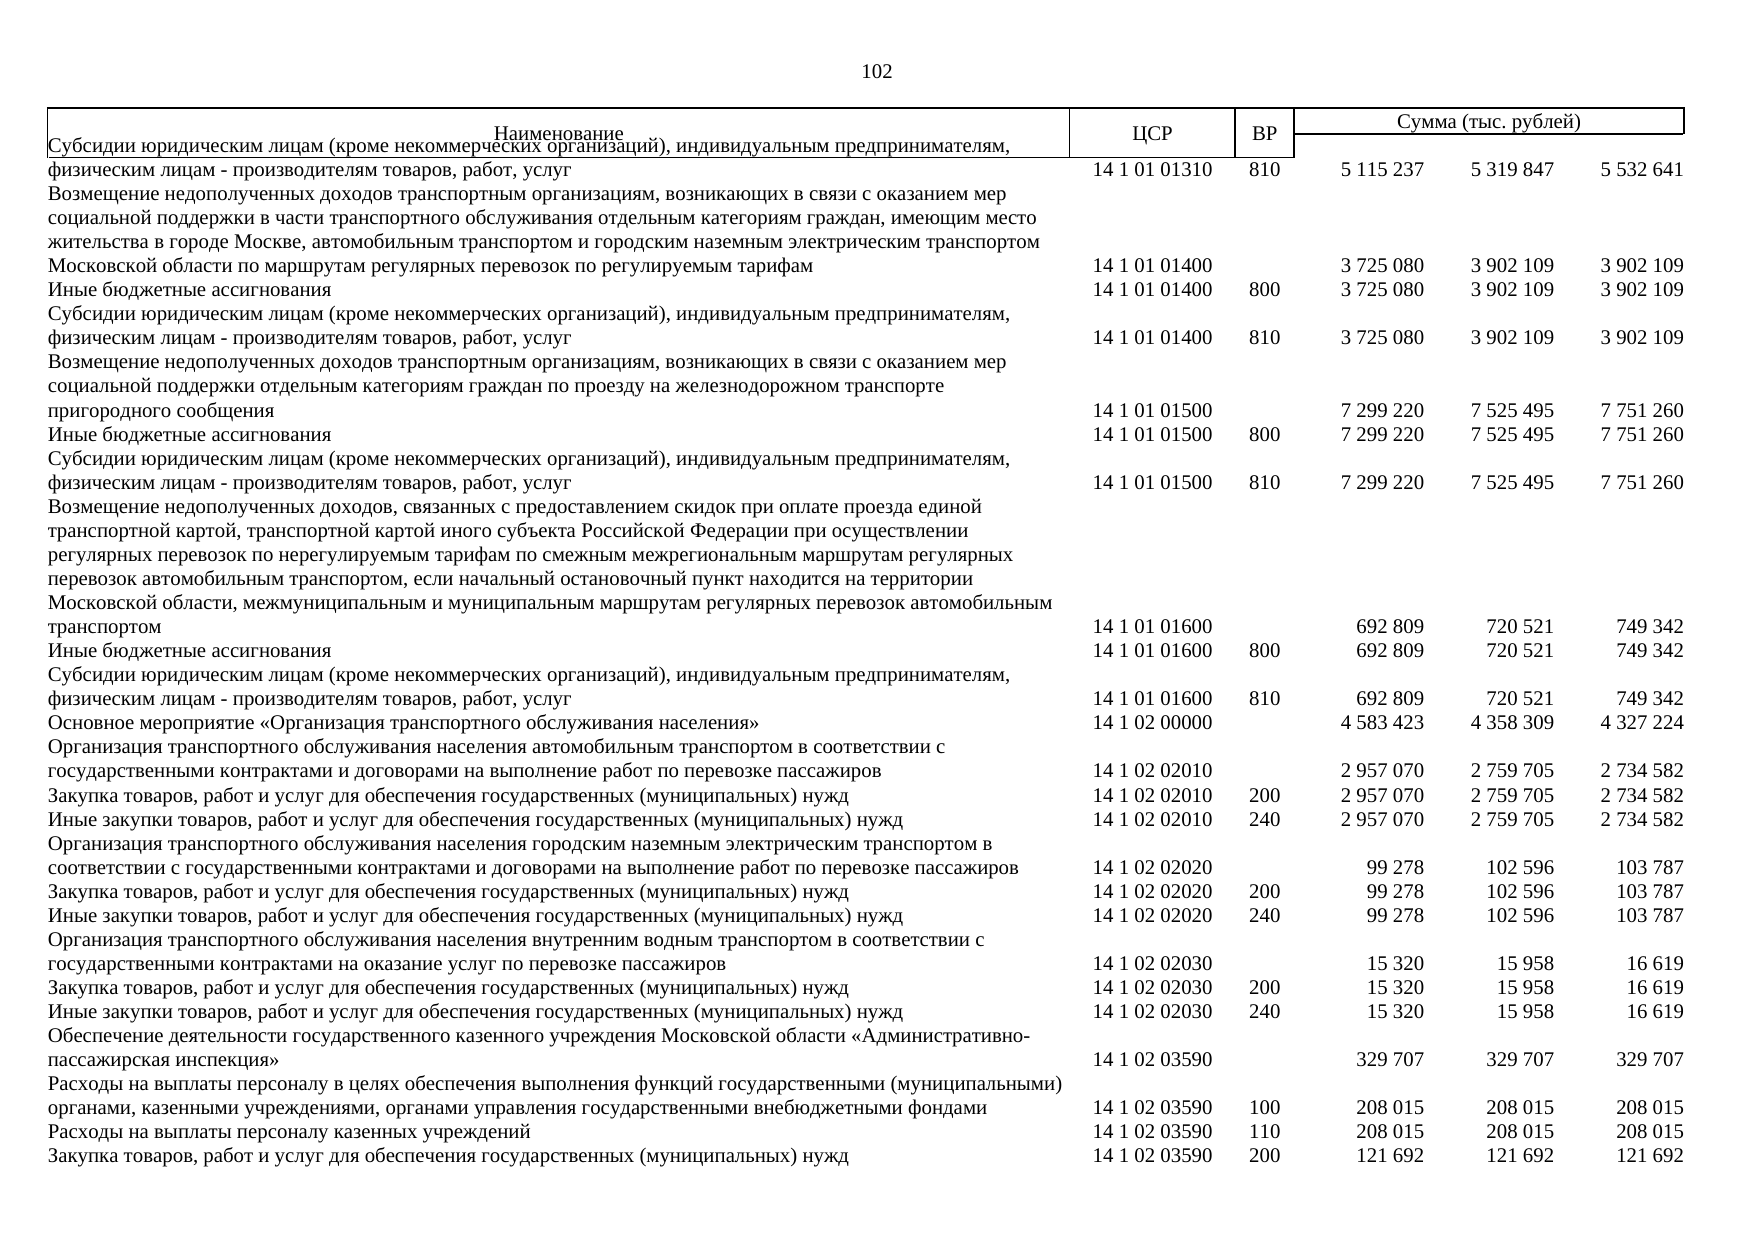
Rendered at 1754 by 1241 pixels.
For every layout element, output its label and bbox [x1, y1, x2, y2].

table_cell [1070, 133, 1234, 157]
table_header [1070, 109, 1234, 133]
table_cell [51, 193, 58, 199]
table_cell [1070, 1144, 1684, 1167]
table_header [1236, 109, 1293, 133]
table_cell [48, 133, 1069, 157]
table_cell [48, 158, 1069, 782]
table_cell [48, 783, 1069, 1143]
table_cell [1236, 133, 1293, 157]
table_header [48, 109, 1069, 133]
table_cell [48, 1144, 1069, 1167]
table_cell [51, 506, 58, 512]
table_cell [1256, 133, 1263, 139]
table_header [1295, 109, 1683, 133]
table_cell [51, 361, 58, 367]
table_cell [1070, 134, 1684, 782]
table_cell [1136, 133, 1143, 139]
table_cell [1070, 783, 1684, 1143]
